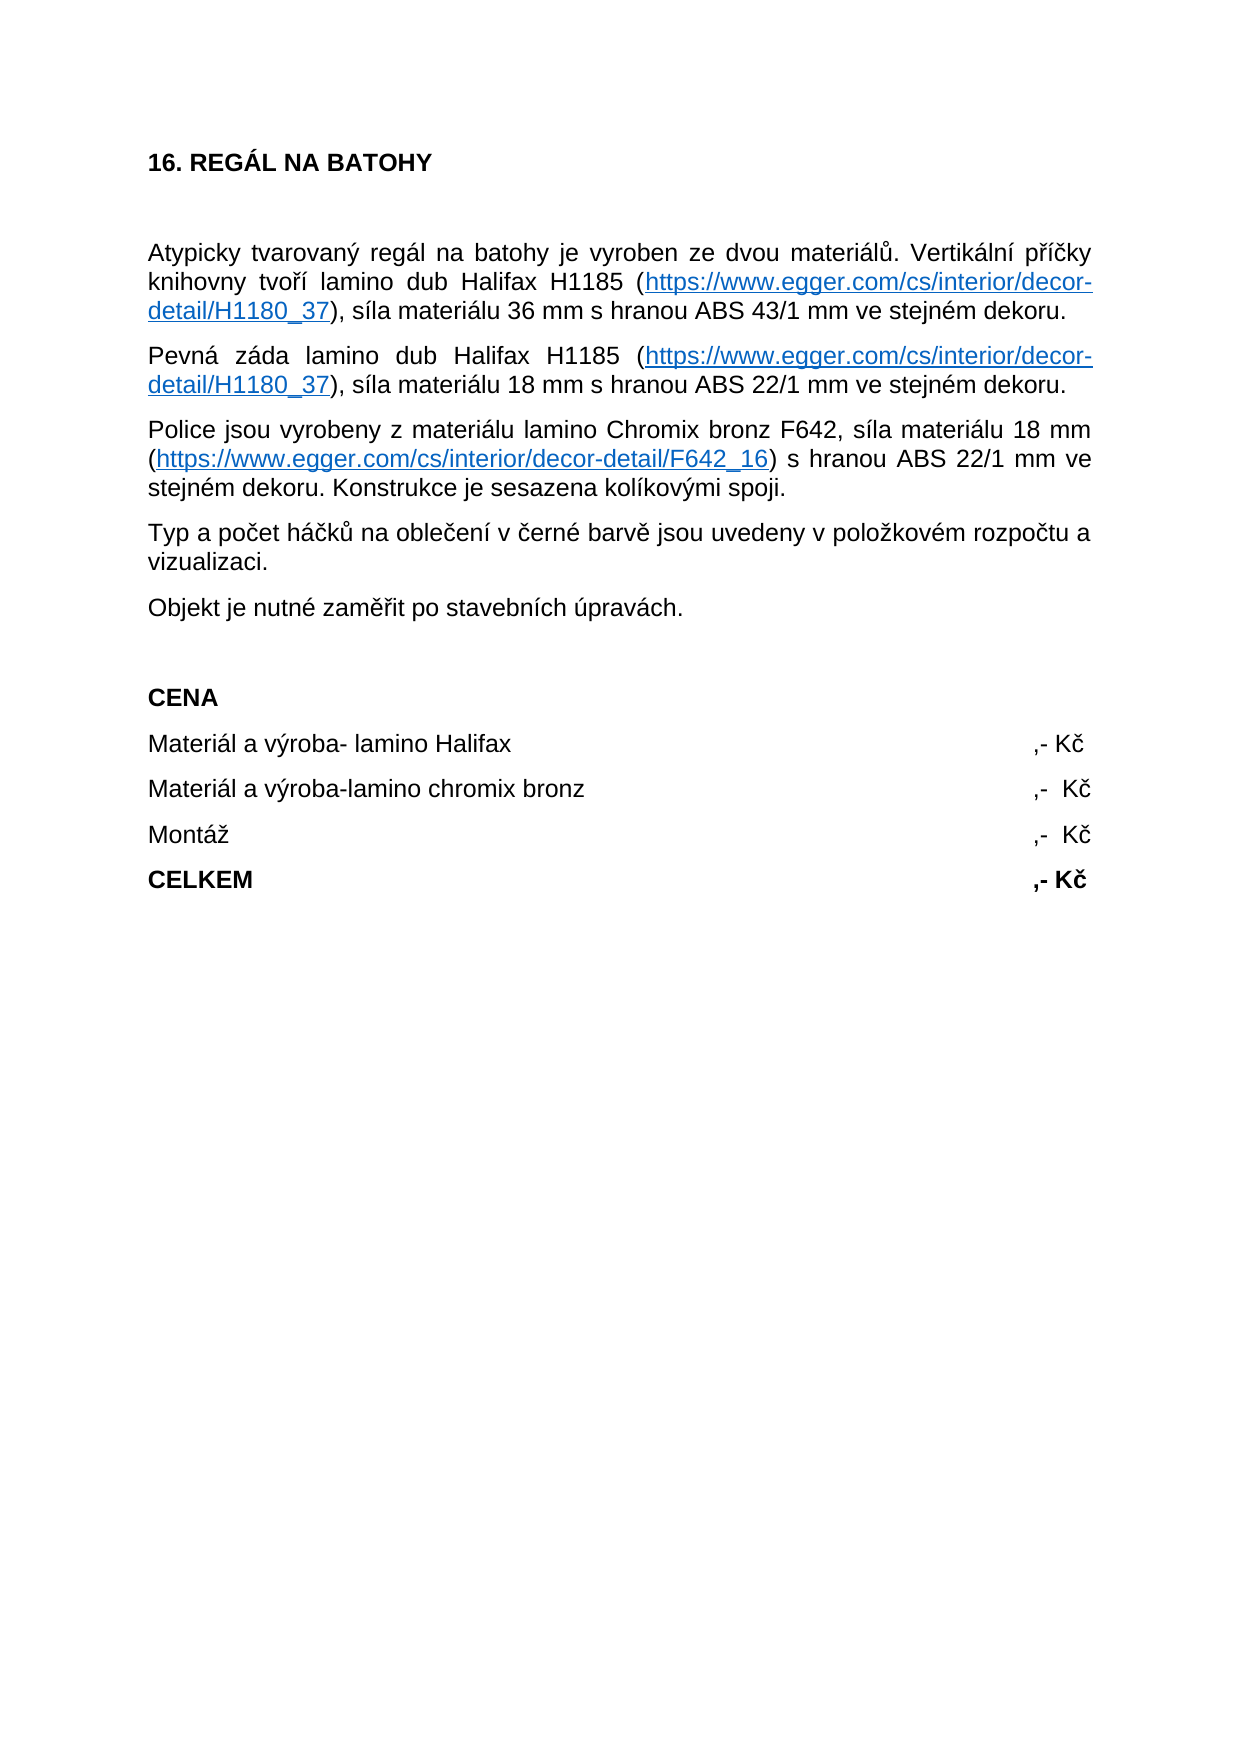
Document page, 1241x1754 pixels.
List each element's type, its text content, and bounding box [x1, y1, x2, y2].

text Atypicky tvarovaný regál na batohy je vyroben ze dvou materiálů. Vertikální příčky knihovny tvoří lamino dub Halifax H1185 (https://www.egger.com/cs/interior/decor-detail/H1180_37), síla materiálu 36 mm s hranou ABS 43/1 mm ve stejném dekoru. [148, 238, 1093, 325]
text CELKEM ,- Kč [148, 865, 1093, 894]
text Police jsou vyrobeny z materiálu lamino Chromix bronz F642, síla materiálu 18 mm (https://www.egger.com/cs/interior/decor-detail/F642_16) s hranou ABS 22/1 mm ve stejném dekoru. Konstrukce je sesazena kolíkovými spoji. [148, 416, 1093, 502]
text Materiál a výroba- lamino Halifax ,- Kč [148, 729, 1093, 758]
text Objekt je nutné zaměřit po stavebních úpravách. [148, 593, 1093, 621]
text Materiál a výroba-lamino chromix bronz ,- Kč [148, 774, 1093, 803]
text Typ a počet háčků na oblečení v černé barvě jsou uvedeny v položkovém rozpočtu a vizualizaci. [148, 518, 1093, 576]
text 16. REGÁL NA BATOHY [148, 148, 1093, 176]
text CENA [148, 683, 1093, 712]
text Pevná záda lamino dub Halifax H1185 (https://www.egger.com/cs/interior/decor-detail/H1180_37), síla materiálu 18 mm s hranou ABS 22/1 mm ve stejném dekoru. [148, 341, 1093, 399]
text Montáž ,- Kč [148, 820, 1093, 848]
